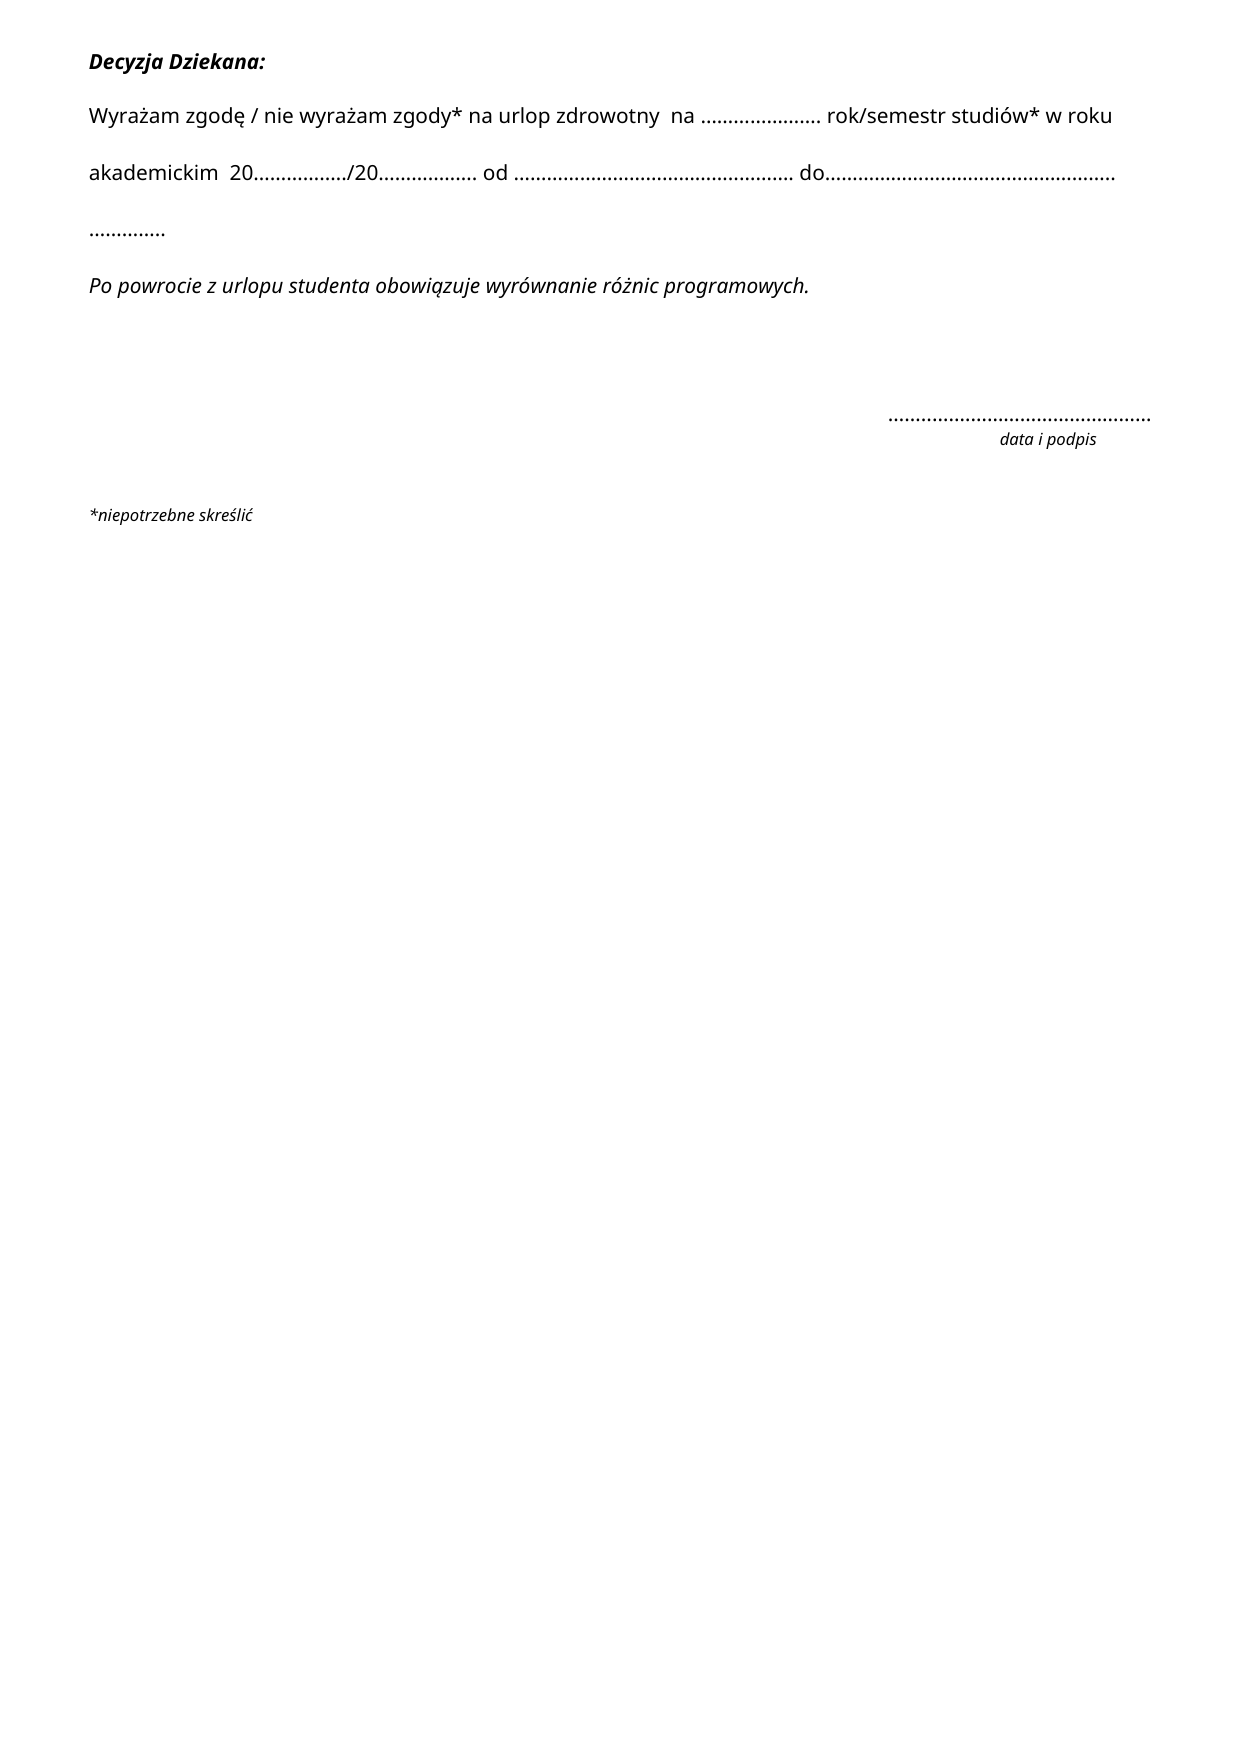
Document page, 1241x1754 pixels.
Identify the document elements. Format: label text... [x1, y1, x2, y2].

text Decyzja Dziekana: [89, 47, 1152, 76]
text Wyrażam zgodę / nie wyrażam zgody* na urlop zdrowotny na …………………. rok/semestr studiów* w roku akademickim 20………….…./20………..……. od …………………………………..………. do……………………………………………..………….. [89, 101, 1152, 243]
text *niepotrzebne skreślić [89, 503, 1152, 526]
text ……..….……………………………… [89, 399, 1152, 428]
text data i podpis [826, 428, 1152, 450]
text Po powrocie z urlopu studenta obowiązuje wyrównanie różnic programowych. [89, 271, 1152, 300]
